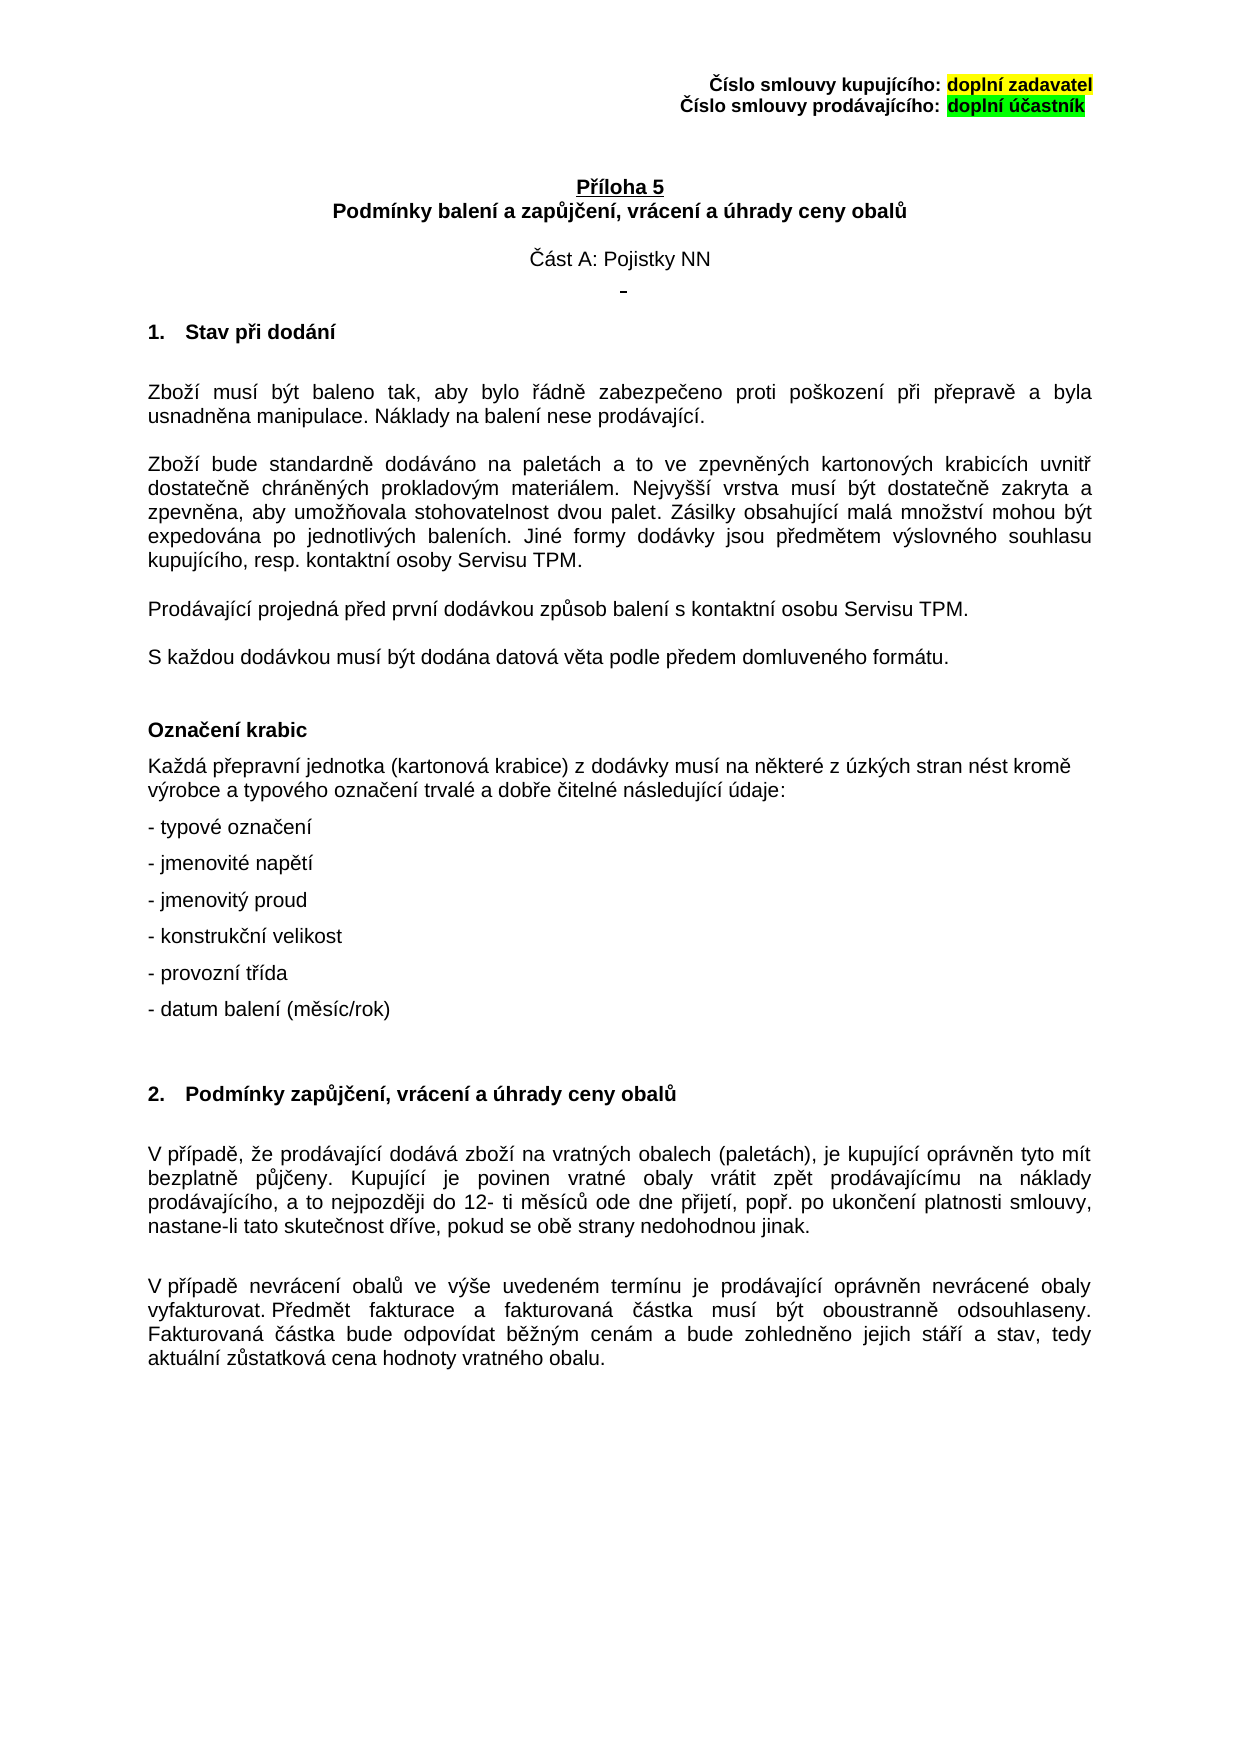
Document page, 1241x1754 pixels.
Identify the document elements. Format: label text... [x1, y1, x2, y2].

text Každá přepravní jednotka (kartonová krabice) z dodávky musí na některé z úzkých stran nést kromě výrobce a typového označení trvalé a dobře čitelné následující údaje: [148, 754, 1093, 802]
text Zboží bude standardně dodáváno na paletách a to ve zpevněných kartonových krabicích uvnitř dostatečně chráněných prokladovým materiálem. Nejvyšší vrstva musí být dostatečně zakryta a zpevněna, aby umožňovala stohovatelnost dvou palet. Zásilky obsahující malá množství mohou být expedována po jednotlivých baleních. Jiné formy dodávky jsou předmětem výslovného souhlasu kupujícího, resp. kontaktní osoby Servisu TPM. [148, 452, 1093, 573]
text S každou dodávkou musí být dodána datová věta podle předem domluveného formátu. [148, 645, 1093, 669]
text - typové označení [148, 815, 1093, 839]
text Prodávající projedná před první dodávkou způsob balení s kontaktní osobu Servisu TPM. [148, 597, 1093, 621]
list Podmínky zapůjčení, vrácení a úhrady ceny obalů [148, 1081, 1095, 1105]
text Podmínky balení a zapůjčení, vrácení a úhrady ceny obalů [148, 199, 1093, 223]
text Příloha 5 [148, 175, 1093, 199]
text - datum balení (měsíc/rok) [148, 997, 1093, 1021]
text Zboží musí být baleno tak, aby bylo řádně zabezpečeno proti poškození při přepravě a byla usnadněna manipulace. Náklady na balení nese prodávající. [148, 380, 1093, 428]
text - jmenovitý proud [148, 888, 1093, 912]
subtitle Označení krabic [148, 718, 1095, 742]
text - provozní třída [148, 961, 1093, 984]
text V případě nevrácení obalů ve výše uvedeném termínu je prodávající oprávněn nevrácené obaly vyfakturovat. Předmět fakturace a fakturovaná částka musí být oboustranně odsouhlaseny. Fakturovaná částka bude odpovídat běžným cenám a bude zohledněno jejich stáří a stav, tedy aktuální zůstatková cena hodnoty vratného obalu. [148, 1274, 1093, 1370]
text - konstrukční velikost [148, 924, 1093, 948]
subtitle Stav při dodání [148, 319, 1095, 343]
text Část A: Pojistky NN [148, 247, 1093, 271]
text V případě, že prodávající dodává zboží na vratných obalech (paletách), je kupující oprávněn tyto mít bezplatně půjčeny. Kupující je povinen vratné obaly vrátit zpět prodávajícímu na náklady prodávajícího, a to nejpozději do 12- ti měsíců ode dne přijetí, popř. po ukončení platnosti smlouvy, nastane-li tato skutečnost dříve, pokud se obě strany nedohodnou jinak. [148, 1142, 1093, 1238]
text - jmenovité napětí [148, 851, 1093, 875]
